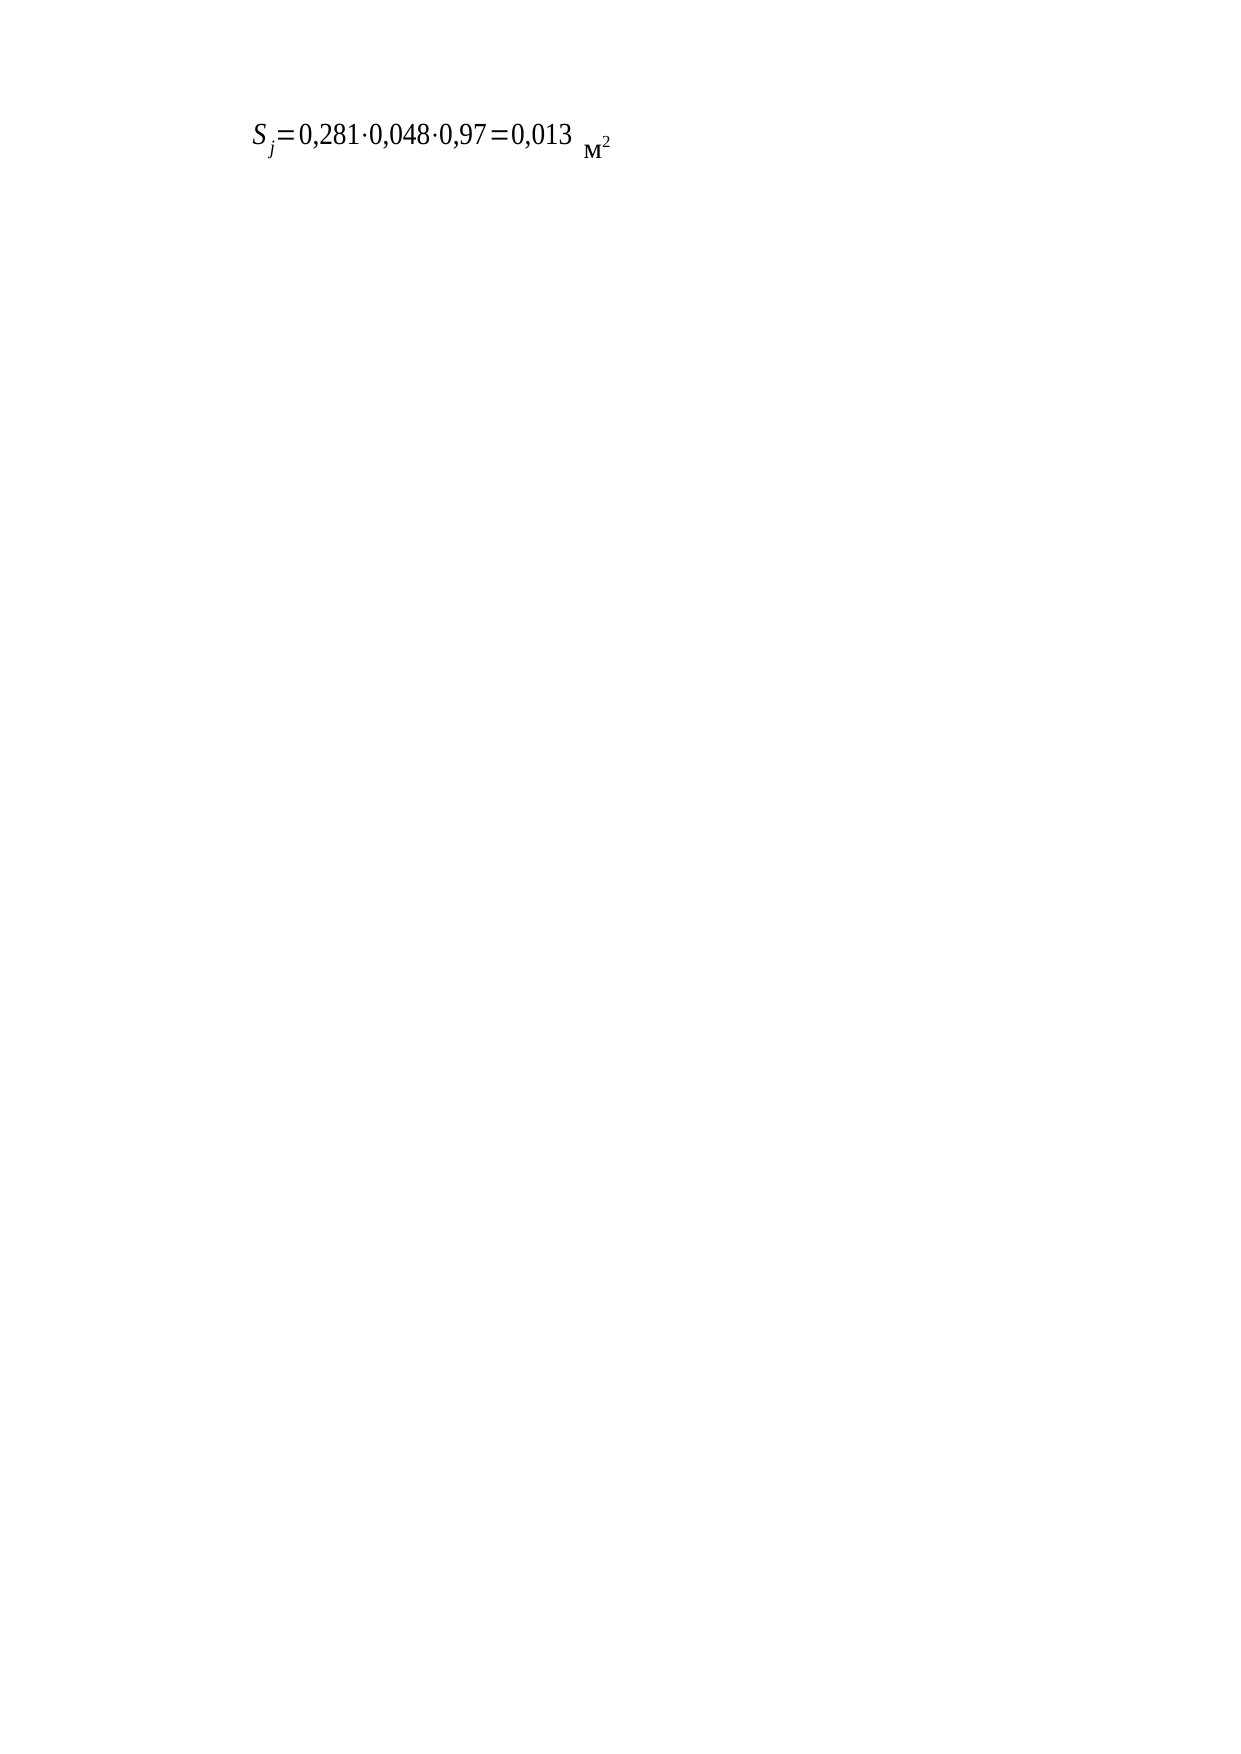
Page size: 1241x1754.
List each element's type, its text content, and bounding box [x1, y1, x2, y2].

text м2 [177, 118, 1152, 165]
